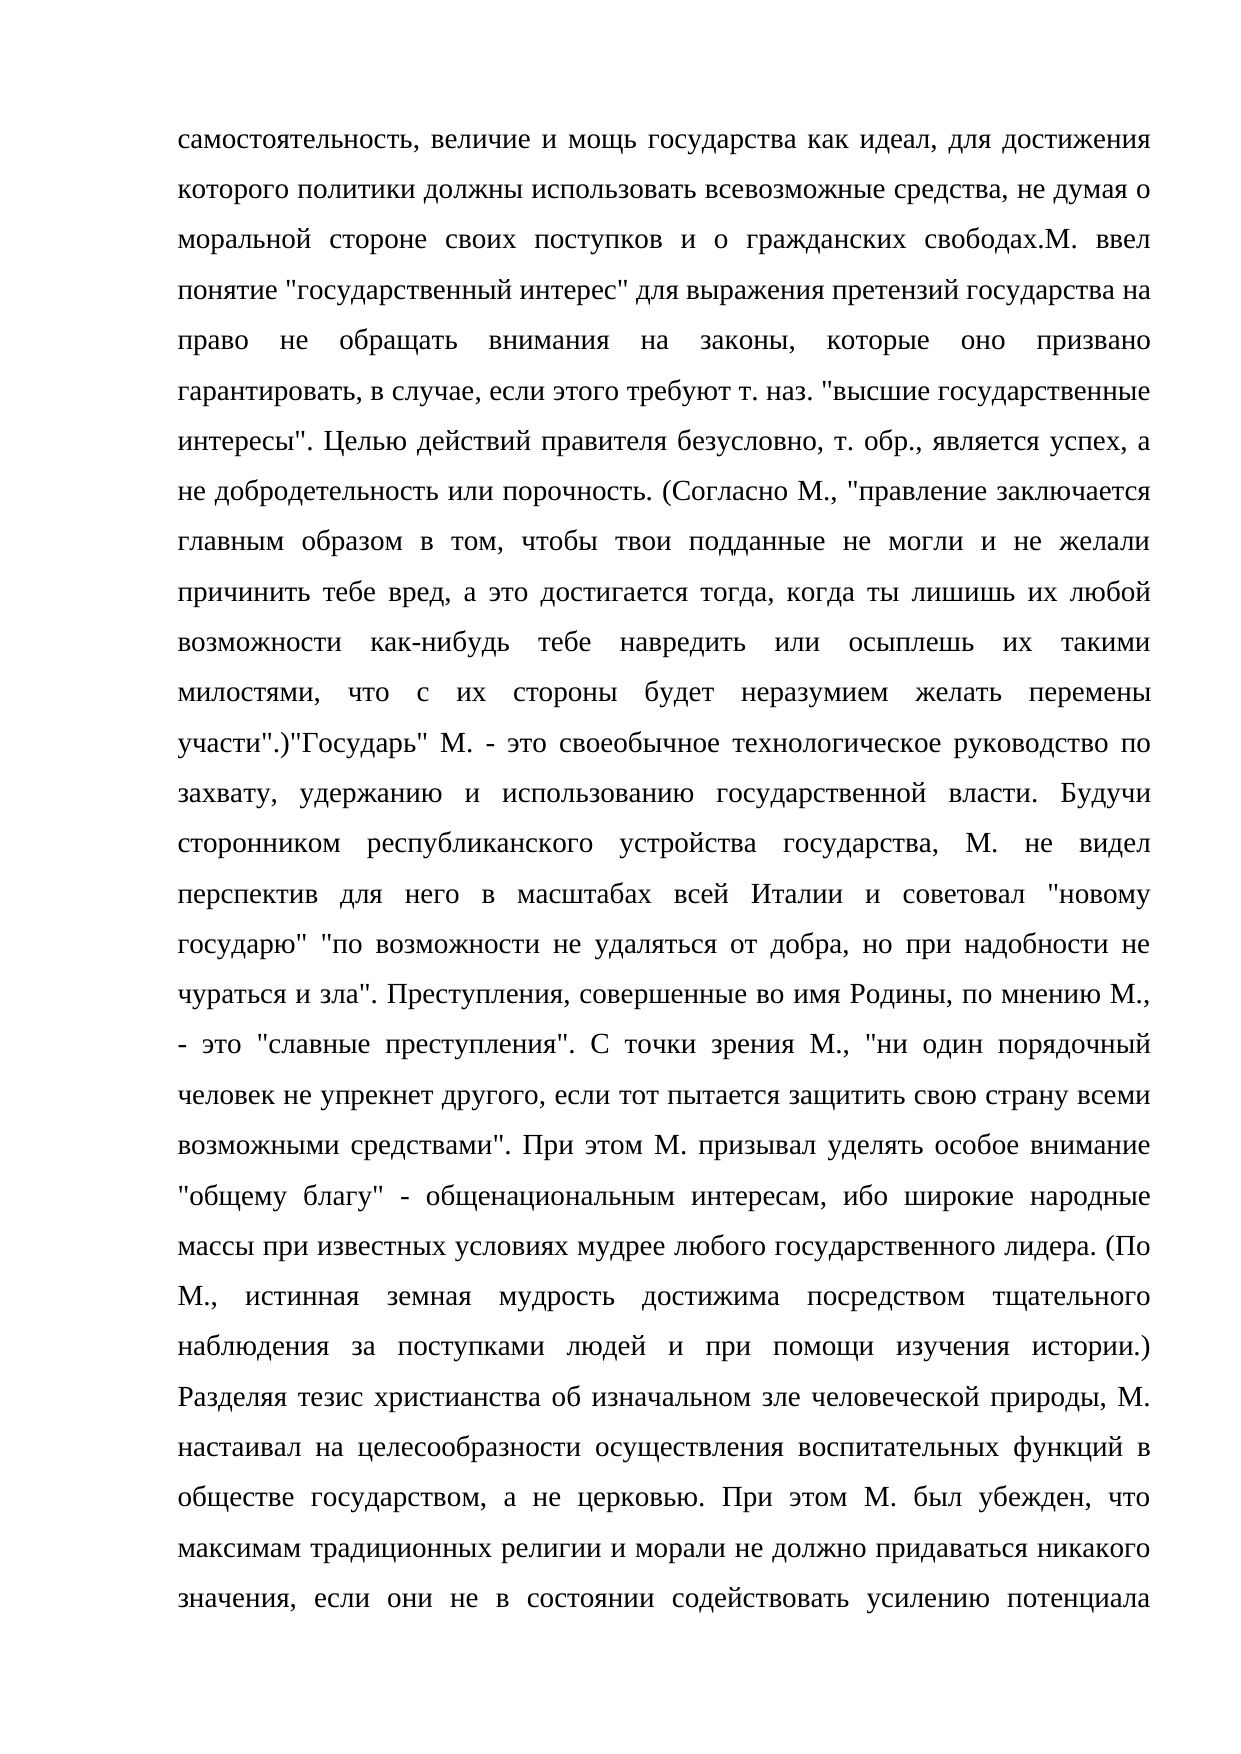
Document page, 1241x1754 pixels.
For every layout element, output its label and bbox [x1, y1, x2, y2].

text [177, 121, 1152, 1614]
